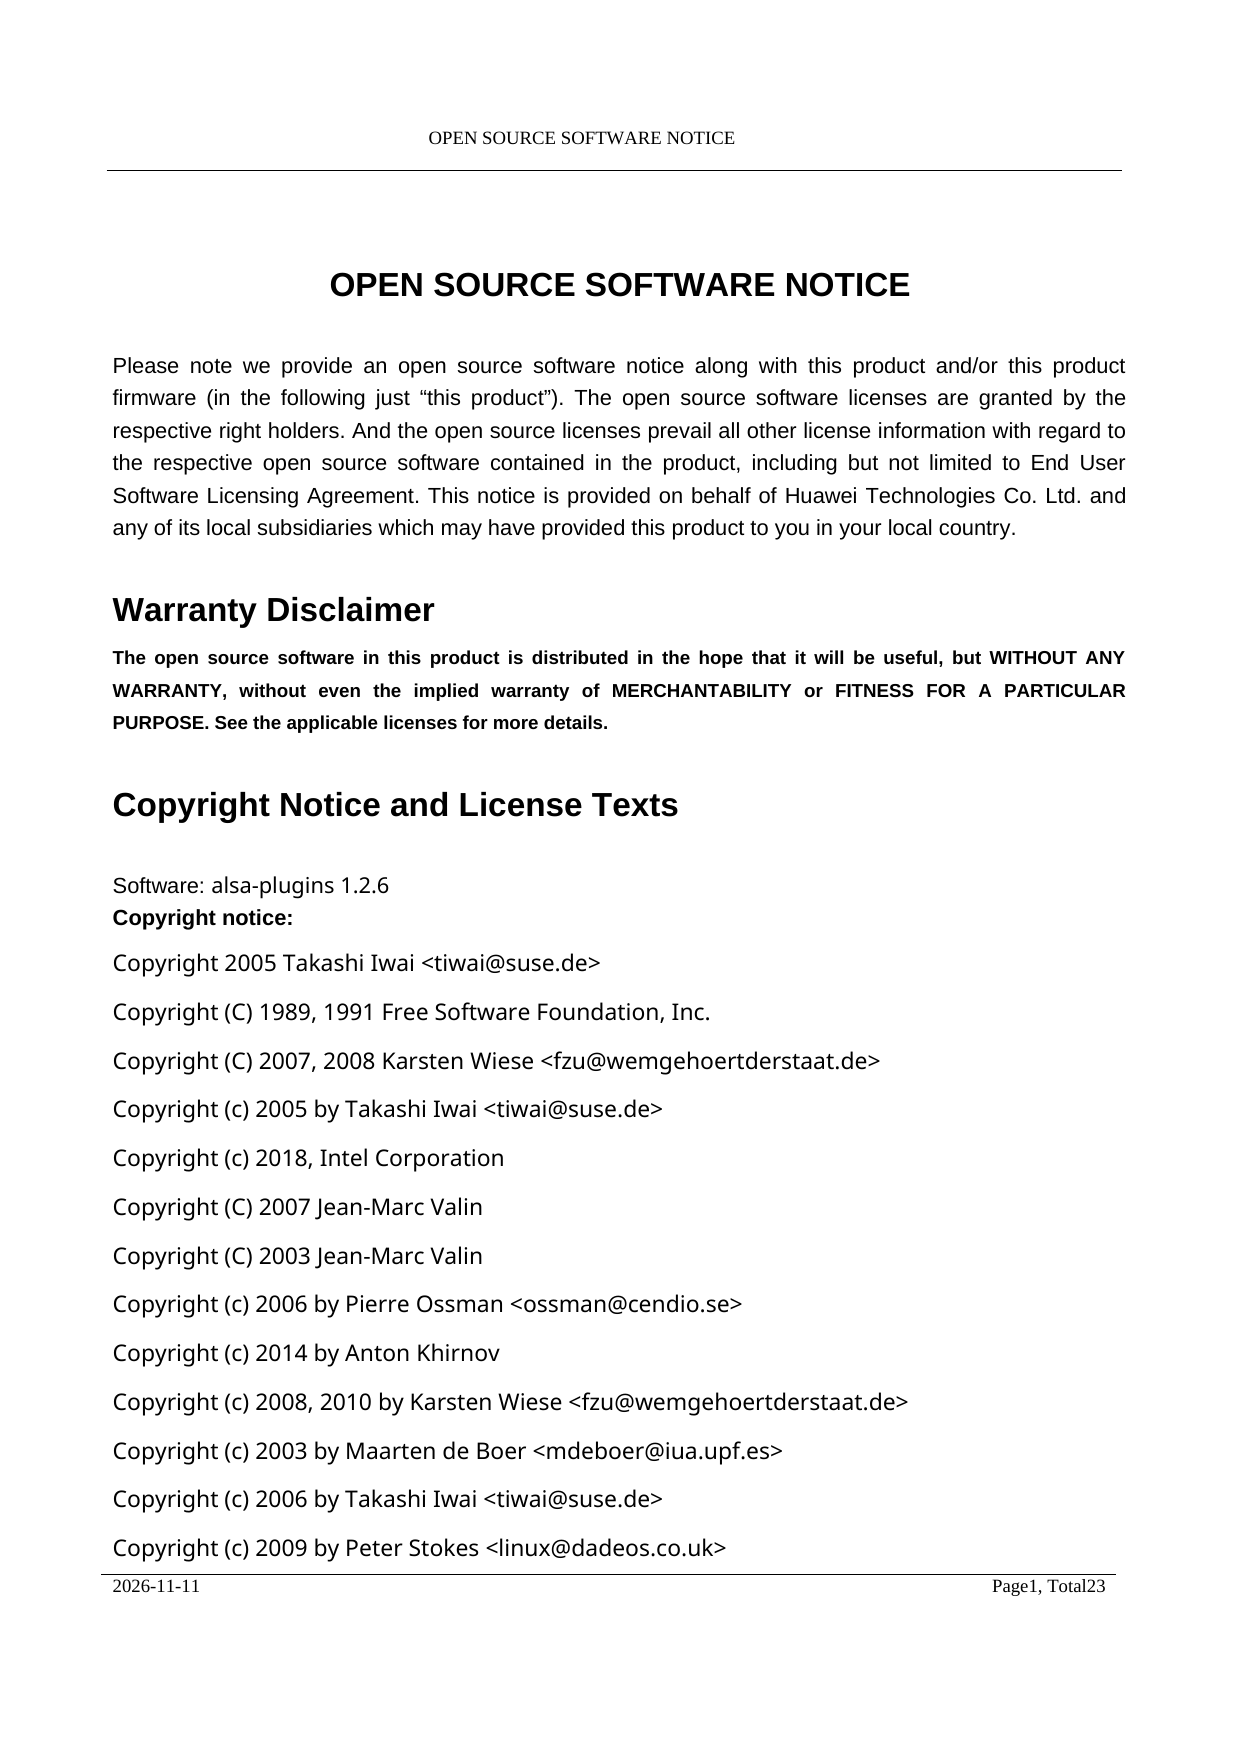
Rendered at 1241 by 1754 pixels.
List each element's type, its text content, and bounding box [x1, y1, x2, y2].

text Copyright Notice and License Texts [112, 771, 1128, 836]
text The open source software in this product is distributed in the hope that it will be useful, but WITHOUT ANY WARRANTY, without even the implied warranty of MERCHANTABILITY or FITNESS FOR A PARTICULAR PURPOSE. See the applicable licenses for more details. [112, 641, 1128, 739]
text Software: alsa-plugins 1.2.6 [112, 869, 1128, 901]
text Copyright notice: [112, 901, 1128, 934]
text Please note we provide an open source software notice along with this product and/or this product firmware (in the following just “this product”). The open source software licenses are granted by the respective right holders. And the open source licenses prevail all other license information with regard to the respective open source software contained in the product, including but not limited to End User Software Licensing Agreement. This notice is provided on behalf of Huawei Technologies Co. Ltd. and any of its local subsidiaries which may have provided this product to you in your local country. [112, 349, 1128, 544]
text Warranty Disclaimer [112, 576, 1128, 641]
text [112, 947, 1128, 1564]
text OPEN SOURCE SOFTWARE NOTICE [112, 251, 1128, 316]
